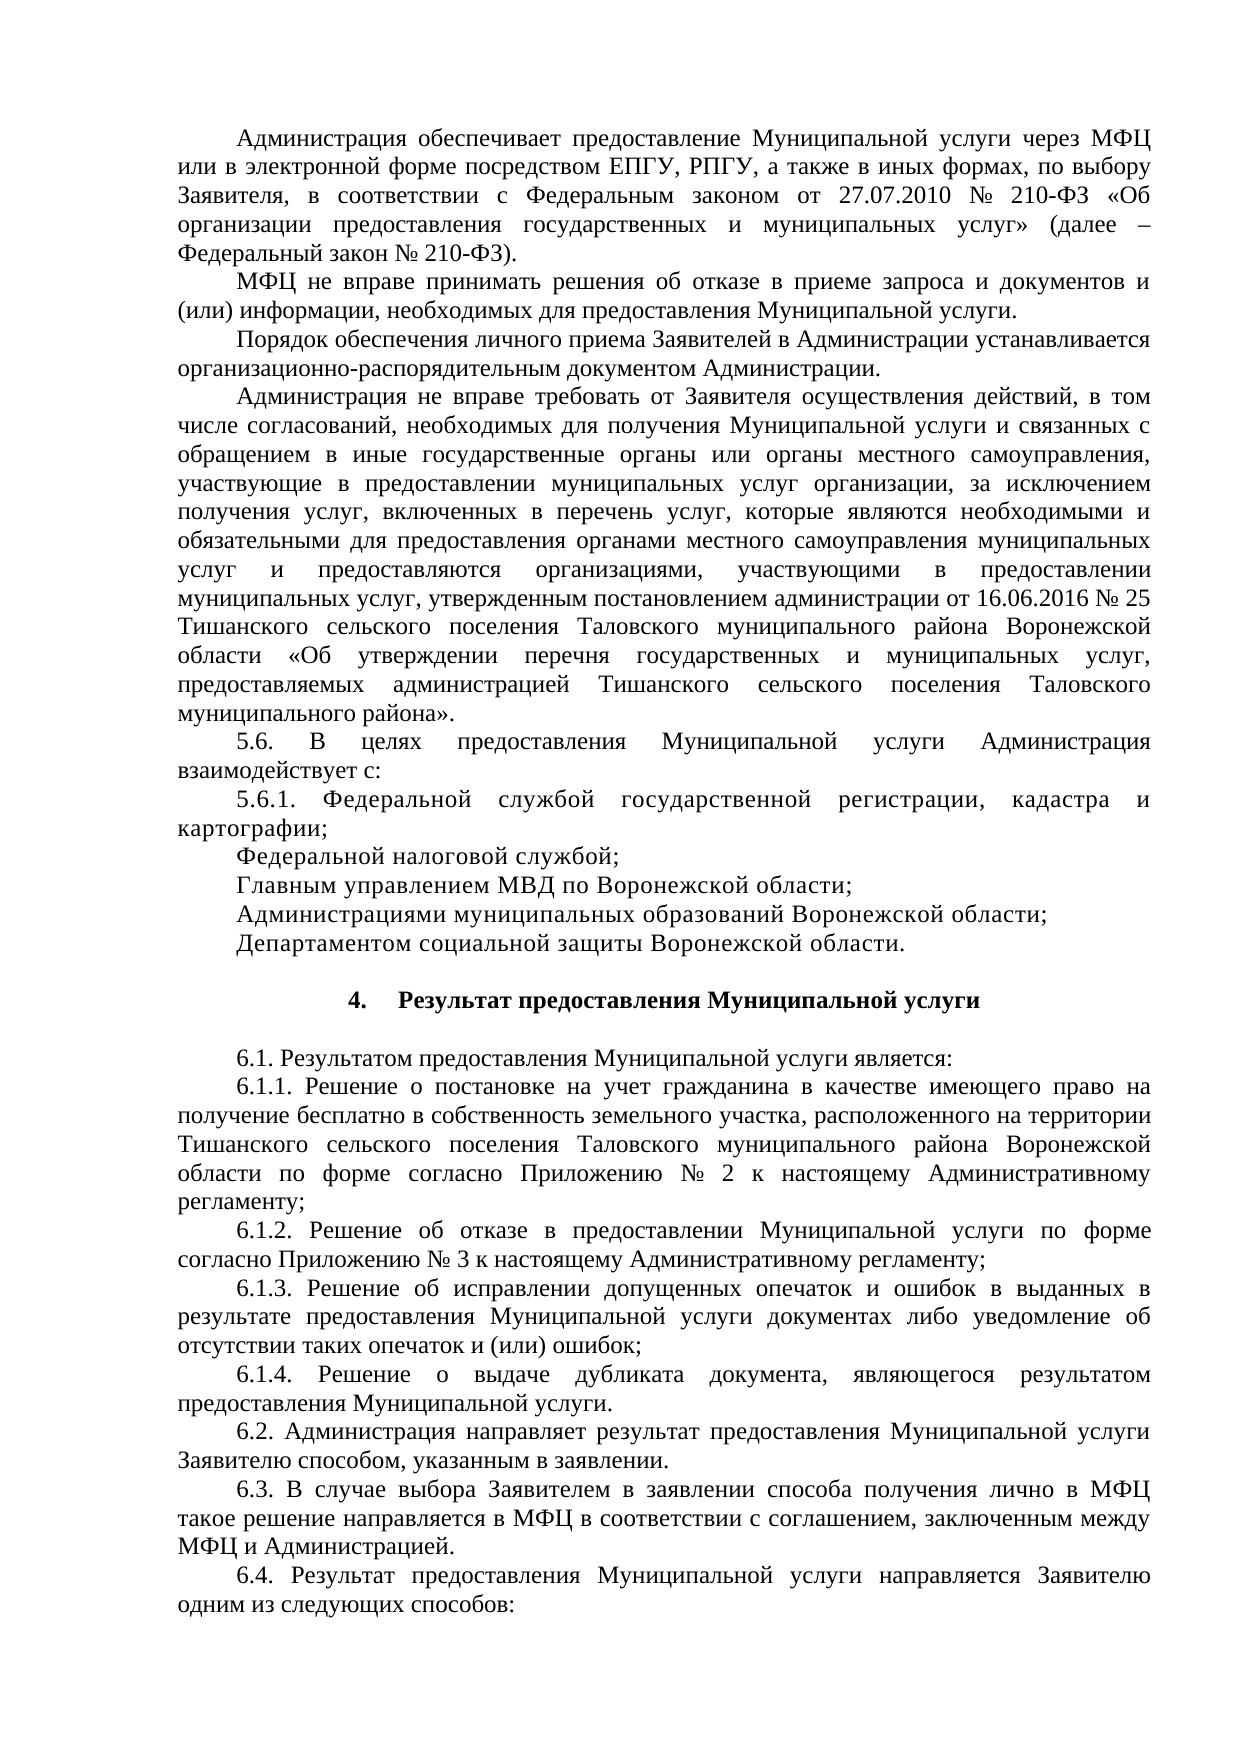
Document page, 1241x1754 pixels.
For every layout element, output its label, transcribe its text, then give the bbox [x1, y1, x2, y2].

text 6.2. Администрация направляет результат предоставления Муниципальной услуги Заявителю способом, указанным в заявлении. [177, 1416, 1152, 1474]
text 6.1.1. Решение о постановке на учет гражданина в качестве имеющего право на получение бесплатно в собственность земельного участка, расположенного на территории Тишанского сельского поселения Таловского муниципального района Воронежской области по форме согласно Приложению № 2 к настоящему Административному регламенту; [177, 1071, 1152, 1215]
text Администрация не вправе требовать от Заявителя осуществления действий, в том числе согласований, необходимых для получения Муниципальной услуги и связанных с обращением в иные государственные органы или органы местного самоуправления, участвующие в предоставлении муниципальных услуг организации, за исключением получения услуг, включенных в перечень услуг, которые являются необходимыми и обязательными для предоставления органами местного самоуправления муниципальных услуг и предоставляются организациями, участвующими в предоставлении муниципальных услуг, утвержденным постановлением администрации от 16.06.2016 № 25 Тишанского сельского поселения Таловского муниципального района Воронежской области «Об утверждении перечня государственных и муниципальных услуг, предоставляемых администрацией Тишанского сельского поселения Таловского муниципального района». [177, 381, 1152, 726]
text 6.1.3. Решение об исправлении допущенных опечаток и ошибок в выданных в результате предоставления Муниципальной услуги документах либо уведомление об отсутствии таких опечаток и (или) ошибок; [177, 1273, 1152, 1359]
text Порядок обеспечения личного приема Заявителей в Администрации устанавливается организационно-распорядительным документом Администрации. [177, 324, 1152, 381]
text 6.1.4. Решение о выдаче дубликата документа, являющегося результатом предоставления Муниципальной услуги. [177, 1359, 1152, 1416]
text Администрация обеспечивает предоставление Муниципальной услуги через МФЦ или в электронной форме посредством ЕПГУ, РПГУ, а также в иных формах, по выбору Заявителя, в соответствии с Федеральным законом от 27.07.2010 № 210-ФЗ «Об организации предоставления государственных и муниципальных услуг» (далее – Федеральный закон № 210-ФЗ). [177, 123, 1152, 266]
text Федеральной налоговой службой; [177, 841, 1152, 870]
text 6.1.2. Решение об отказе в предоставлении Муниципальной услуги по форме согласно Приложению № 3 к настоящему Административному регламенту; [177, 1215, 1152, 1273]
text Департаментом социальной защиты Воронежской области. [177, 928, 1152, 956]
text Администрациями муниципальных образований Воронежской области; [177, 899, 1152, 928]
text 6.1. Результатом предоставления Муниципальной услуги является: [177, 1043, 1152, 1071]
text 5.6. В целях предоставления Муниципальной услуги Администрация взаимодействует с: [177, 726, 1152, 784]
text 6.3. В случае выбора Заявителем в заявлении способа получения лично в МФЦ такое решение направляется в МФЦ в соответствии с соглашением, заключенным между МФЦ и Администрацией. [177, 1474, 1152, 1560]
text 5.6.1. Федеральной службой государственной регистрации, кадастра и картографии; [177, 784, 1152, 841]
list Результат предоставления Муниципальной услуги [177, 985, 1152, 1014]
text Главным управлением МВД по Воронежской области; [177, 870, 1152, 899]
text МФЦ не вправе принимать решения об отказе в приеме запроса и документов и (или) информации, необходимых для предоставления Муниципальной услуги. [177, 266, 1152, 324]
text 6.4. Результат предоставления Муниципальной услуги направляется Заявителю одним из следующих способов: [177, 1560, 1152, 1618]
